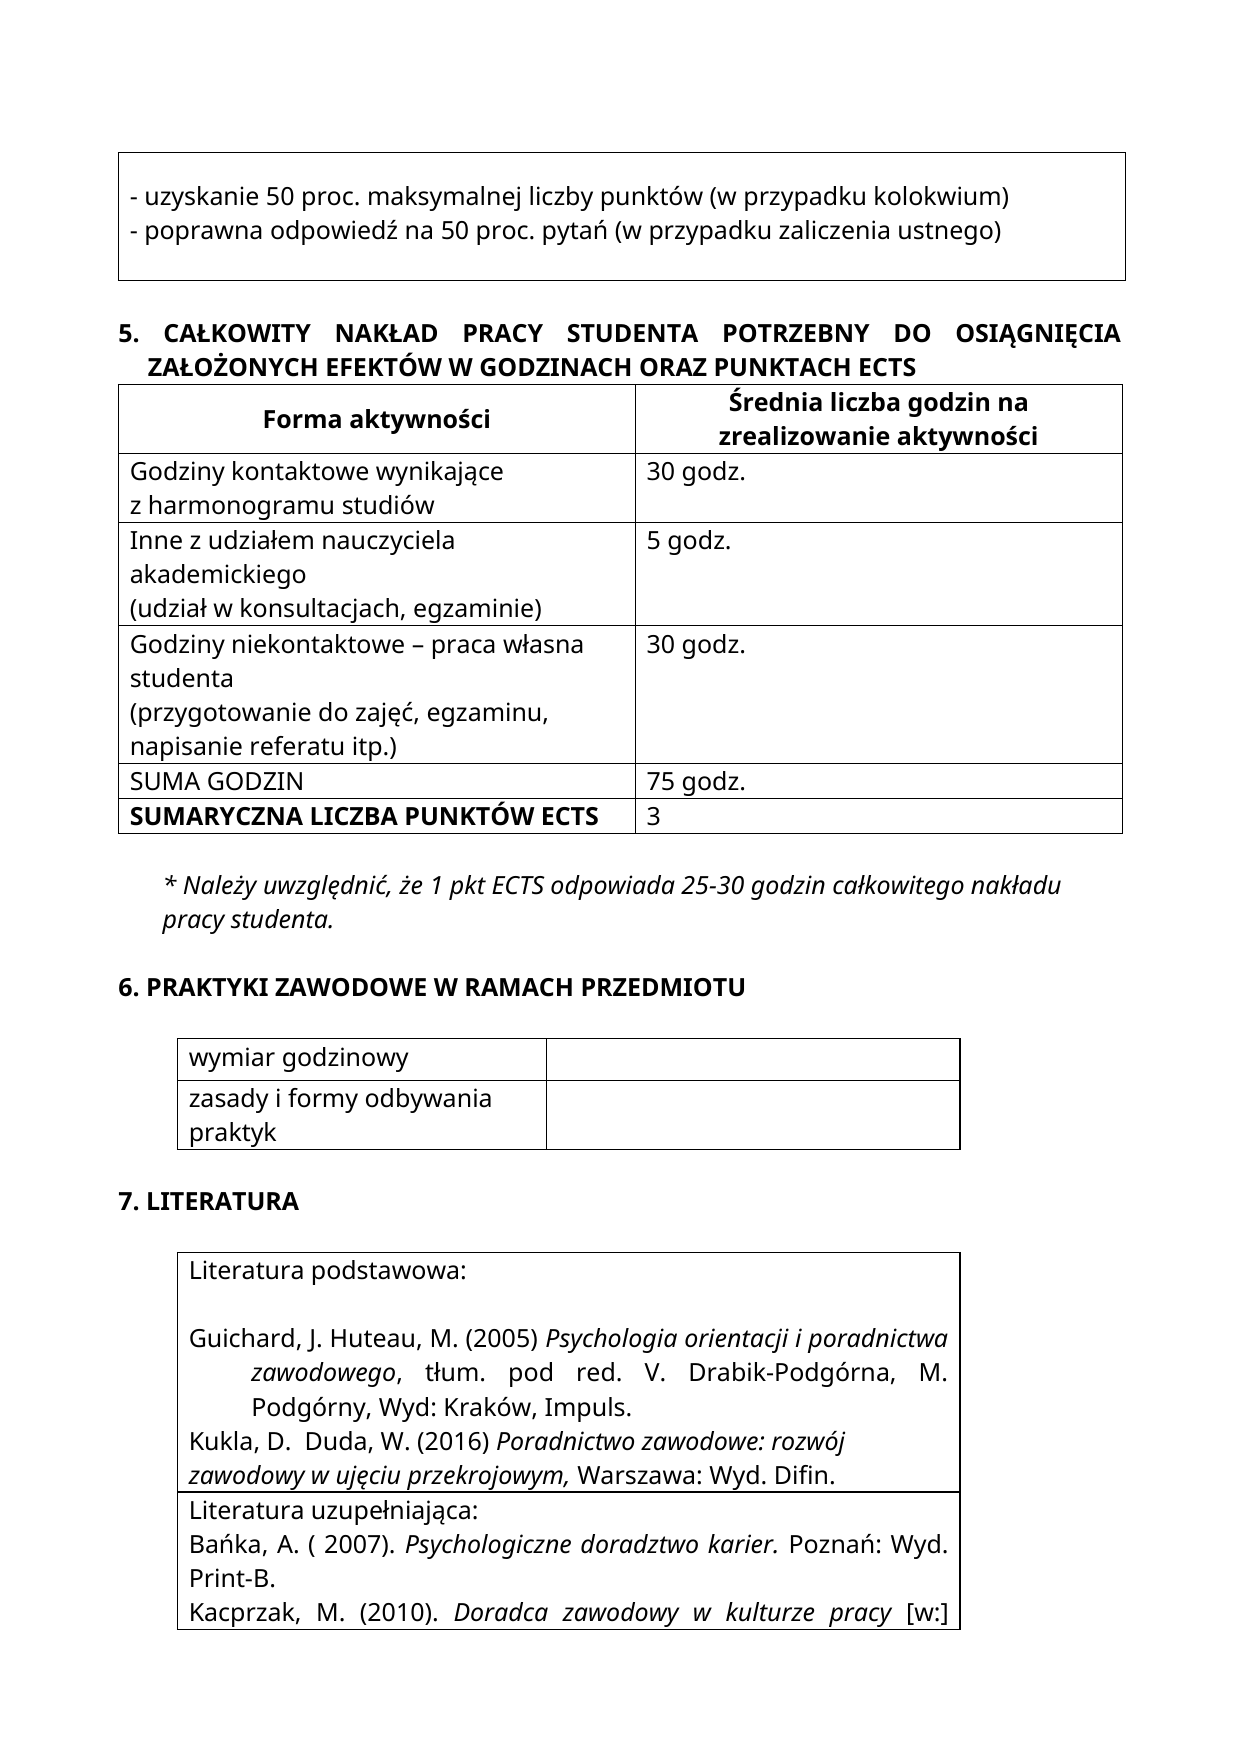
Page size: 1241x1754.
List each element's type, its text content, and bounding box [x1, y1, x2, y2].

table_header Literatura podstawowa: Guichard, J. Huteau, M. (2005) Psychologia orientacji i poradnictwa zawodowego, tłum. pod red. V. Drabik-Podgórna, M. Podgórny, Wyd: Kraków, Impuls. Kukla, D. Duda, W. (2016) Poradnictwo zawodowe: rozwój zawodowy w ujęciu przekrojowym, Warszawa: Wyd. Difin. [178, 1253, 959, 1491]
table_cell Godziny niekontaktowe – praca własna studenta (przygotowanie do zajęć, egzaminu, napisanie referatu itp.) [119, 626, 635, 762]
table_cell SUMA GODZIN [119, 764, 635, 798]
table_cell 30 godz. [636, 626, 1122, 762]
table_header wymiar godzinowy [178, 1039, 546, 1079]
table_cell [178, 1493, 959, 1629]
table_cell [547, 1081, 959, 1149]
table_cell Inne z udziałem nauczyciela akademickiego (udział w konsultacjach, egzaminie) [119, 523, 635, 625]
table_cell 30 godz. [636, 454, 1122, 522]
table_cell 75 godz. [636, 764, 1122, 798]
table_cell 3 [636, 799, 1122, 833]
table_header Średnia liczba godzin na zrealizowanie aktywności [636, 385, 1122, 453]
table_header - uzyskanie 50 proc. maksymalnej liczby punktów (w przypadku kolokwium) - poprawna odpowiedź na 50 proc. pytań (w przypadku zaliczenia ustnego) [119, 153, 1125, 280]
text * Należy uwzględnić, że 1 pkt ECTS odpowiada 25-30 godzin całkowitego nakładu pracy studenta. [162, 868, 1122, 936]
text 5. CAŁKOWITY NAKŁAD PRACY STUDENTA POTRZEBNY DO OSIĄGNIĘCIA ZAŁOŻONYCH EFEKTÓW W GODZINACH ORAZ PUNKTACH ECTS [118, 316, 1122, 384]
table_cell SUMARYCZNA LICZBA PUNKTÓW ECTS [119, 799, 635, 833]
table_cell 5 godz. [636, 523, 1122, 625]
text 7. LITERATURA [118, 1184, 1122, 1218]
text 6. PRAKTYKI ZAWODOWE W RAMACH PRZEDMIOTU [118, 970, 1122, 1004]
table_header Forma aktywności [119, 385, 635, 453]
table_cell Godziny kontaktowe wynikające z harmonogramu studiów [119, 454, 635, 522]
table_header [547, 1039, 959, 1079]
table_cell zasady i formy odbywania praktyk [178, 1081, 546, 1149]
